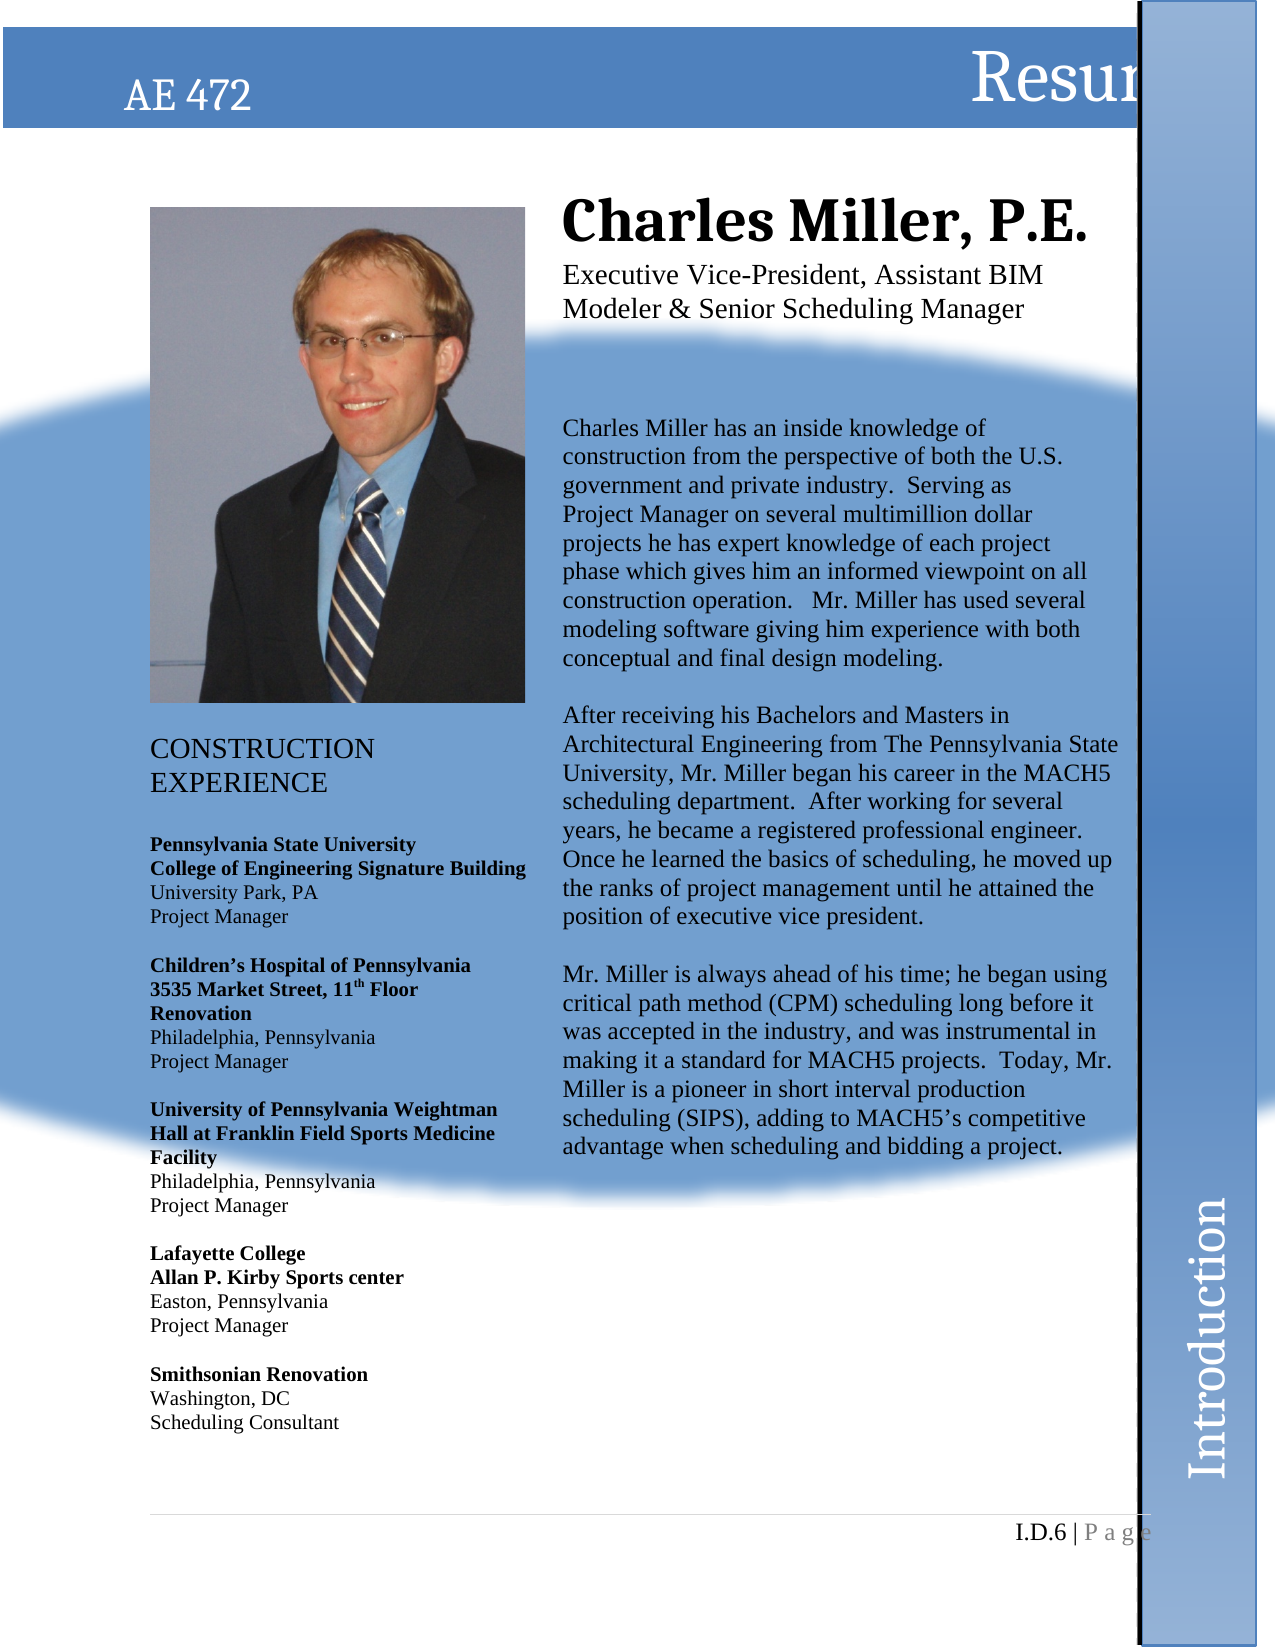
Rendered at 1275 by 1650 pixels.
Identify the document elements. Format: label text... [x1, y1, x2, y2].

text Pennsylvania State University [150, 832, 525, 856]
text Easton, Pennsylvania [150, 1289, 525, 1313]
text Executive Vice-President, Assistant BIM Modeler & Senior Scheduling Manager [562, 257, 1125, 324]
text Allan P. Kirby Sports center [150, 1265, 525, 1289]
text Smithsonian Renovation [150, 1362, 525, 1386]
text Charles Miller has an inside knowledge of construction from the perspective of both the U.S. government and private industry. Serving as Project Manager on several multimillion dollar projects he has expert knowledge of each project phase which gives him an informed viewpoint on all construction operation. Mr. Miller has used several modeling software giving him experience with both conceptual and final design modeling. [562, 413, 1087, 671]
text Project Manager [150, 1313, 525, 1337]
text Project Manager [150, 904, 525, 928]
text After receiving his Bachelors and Masters in Architectural Engineering from The Pennsylvania State University, Mr. Miller began his career in the MACH5 scheduling department. After working for several years, he became a registered professional engineer. Once he learned the basics of scheduling, he moved up the ranks of project management until he attained the position of executive vice president. [562, 700, 1125, 930]
text Washington, DC [150, 1386, 525, 1410]
text University Park, PA [150, 880, 525, 904]
text Philadelphia, Pennsylvania [150, 1025, 525, 1049]
picture [1136, 1, 1142, 1514]
text Scheduling Consultant [150, 1410, 525, 1434]
text Mr. Miller is always ahead of his time; he began using critical path method (CPM) scheduling long before it was accepted in the industry, and was instrumental in making it a standard for MACH5 projects. Today, Mr. Miller is a pioneer in short interval production scheduling (SIPS), adding to MACH5’s competitive advantage when scheduling and bidding a project. [562, 959, 1125, 1160]
text CONSTRUCTION [150, 732, 478, 765]
text Charles Miller, P.E. [562, 186, 1125, 257]
text Project Manager [150, 1049, 525, 1073]
text Project Manager [150, 1193, 525, 1217]
text University of Pennsylvania Weightman Hall at Franklin Field Sports Medicine Facility [150, 1097, 525, 1169]
text EXPERIENCE [150, 765, 478, 799]
text Lafayette College [150, 1241, 525, 1265]
picture [150, 207, 525, 703]
picture [1136, 1515, 1142, 1645]
text College of Engineering Signature Building [150, 856, 544, 880]
text Children’s Hospital of Pennsylvania [150, 952, 525, 977]
text Philadelphia, Pennsylvania [150, 1169, 525, 1193]
text 3535 Market Street, 11th Floor Renovation [150, 977, 525, 1025]
